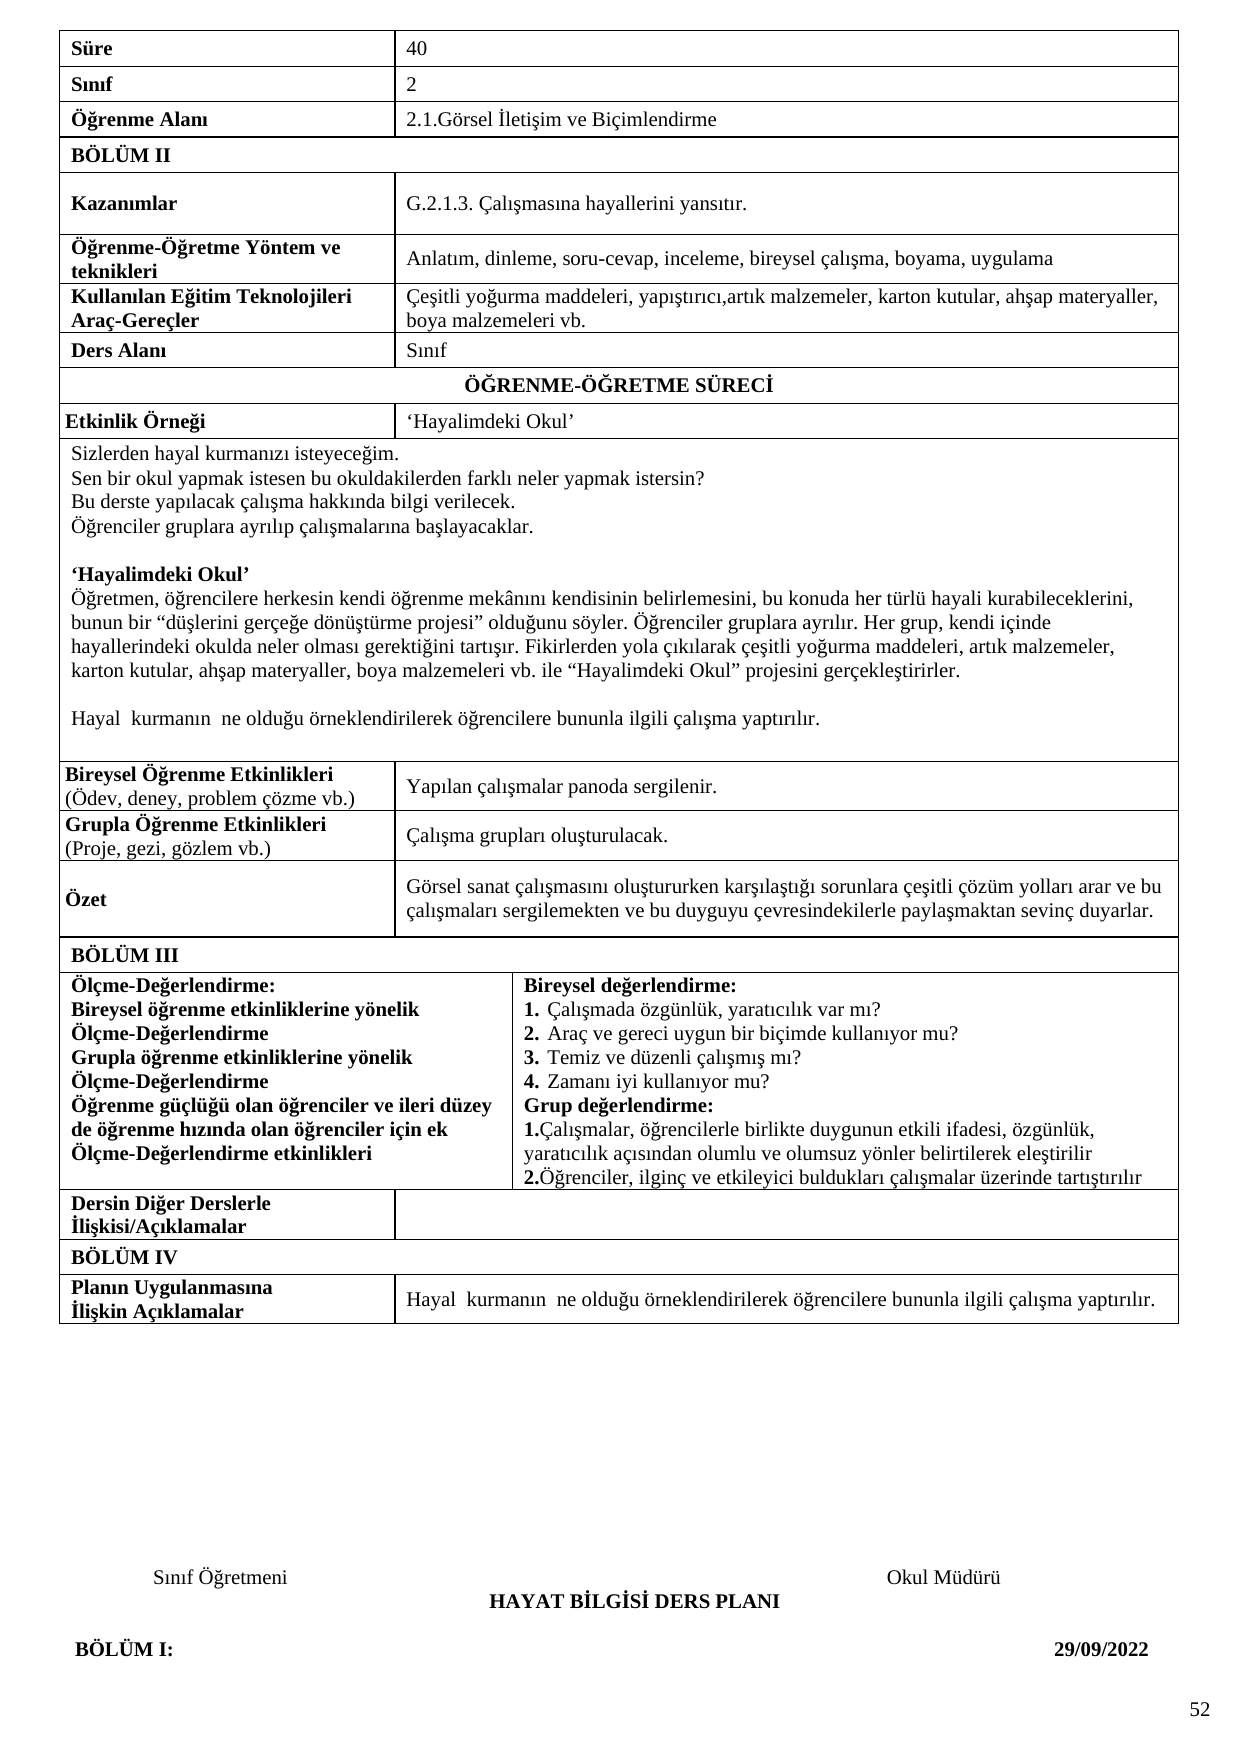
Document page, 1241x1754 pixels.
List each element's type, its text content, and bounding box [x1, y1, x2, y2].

table_cell Sınıf [60, 67, 394, 101]
table_cell Dersin Diğer Derslerle İlişkisi/Açıklamalar [60, 1190, 394, 1238]
table_cell 2.1.Görsel İletişim ve Biçimlendirme [396, 102, 1178, 136]
table_cell Grupla Öğrenme Etkinlikleri (Proje, gezi, gözlem vb.) [60, 811, 394, 859]
table_cell Özet [60, 861, 394, 936]
table_cell Ölçme-Değerlendirme: Bireysel öğrenme etkinliklerine yönelik Ölçme-Değerlendirme Grupla öğrenme etkinliklerine yönelik Ölçme-Değerlendirme Öğrenme güçlüğü olan öğrenciler ve ileri düzey de öğrenme hızında olan öğrenciler için ek Ölçme-Değerlendirme etkinlikleri [60, 973, 512, 1189]
table_cell 40 [396, 31, 1178, 66]
table_cell Kazanımlar [60, 173, 394, 233]
table_cell Etkinlik Örneği [60, 404, 394, 438]
table_cell BÖLÜM II [60, 138, 1178, 172]
table_cell Sınıf [396, 333, 1178, 367]
table_cell [396, 1190, 1178, 1238]
table_cell Kullanılan Eğitim Teknolojileri Araç-Gereçler [60, 284, 394, 332]
table_cell Öğrenme-Öğretme Yöntem ve teknikleri [60, 235, 394, 283]
table_cell Öğrenme Alanı [60, 102, 394, 136]
table_cell Bireysel değerlendirme: Çalışmada özgünlük, yaratıcılık var mı? Araç ve gereci uygun bir biçimde kullanıyor mu? Temiz ve düzenli çalışmış mı? Zamanı iyi kullanıyor mu? Grup değerlendirme: 1.Çalışmalar, öğrencilerle birlikte duygunun etkili ifadesi, özgünlük, yaratıcılık açısından olumlu ve olumsuz yönler belirtilerek eleştirilir 2.Öğrenciler, ilginç ve etkileyici buldukları çalışmalar üzerinde tartıştırılır [513, 973, 1178, 1189]
table_cell Ders Alanı [60, 333, 394, 367]
table_cell G.2.1.3. Çalışmasına hayallerini yansıtır. [396, 173, 1178, 233]
text Sınıf Öğretmeni Okul Müdürü [59, 1565, 1210, 1589]
table_cell Yapılan çalışmalar panoda sergilenir. [396, 762, 1178, 810]
table_cell Çeşitli yoğurma maddeleri, yapıştırıcı,artık malzemeler, karton kutular, ahşap materyaller, boya malzemeleri vb. [396, 284, 1178, 332]
table_cell ÖĞRENME-ÖĞRETME SÜRECİ [60, 368, 1178, 403]
text HAYAT BİLGİSİ DERS PLANI [59, 1589, 1210, 1613]
table_cell BÖLÜM III [60, 938, 1178, 972]
table_cell Süre [60, 31, 394, 66]
table_cell Çalışma grupları oluşturulacak. [396, 811, 1178, 859]
text BÖLÜM I: 29/09/2022 [59, 1637, 1210, 1661]
table_cell BÖLÜM IV [60, 1240, 1178, 1274]
table_cell 2 [396, 67, 1178, 101]
table_cell Hayal kurmanın ne olduğu örneklendirilerek öğrencilere bununla ilgili çalışma yaptırılır. [396, 1275, 1178, 1323]
table_cell Planın Uygulanmasına İlişkin Açıklamalar [60, 1275, 394, 1323]
table_cell Sizlerden hayal kurmanızı isteyeceğim. Sen bir okul yapmak istesen bu okuldakilerden farklı neler yapmak istersin? Bu derste yapılacak çalışma hakkında bilgi verilecek. Öğrenciler gruplara ayrılıp çalışmalarına başlayacaklar. ‘Hayalimdeki Okul’ Öğretmen, öğrencilere herkesin kendi öğrenme mekânını kendisinin belirlemesini, bu konuda her türlü hayali kurabileceklerini, bunun bir “düşlerini gerçeğe dönüştürme projesi” olduğunu söyler. Öğrenciler gruplara ayrılır. Her grup, kendi içinde hayallerindeki okulda neler olması gerektiğini tartışır. Fikirlerden yola çıkılarak çeşitli yoğurma maddeleri, artık malzemeler, karton kutular, ahşap materyaller, boya malzemeleri vb. ile “Hayalimdeki Okul” projesini gerçekleştirirler. Hayal kurmanın ne olduğu örneklendirilerek öğrencilere bununla ilgili çalışma yaptırılır. [60, 439, 1178, 761]
table_cell Görsel sanat çalışmasını oluştururken karşılaştığı sorunlara çeşitli çözüm yolları arar ve bu çalışmaları sergilemekten ve bu duyguyu çevresindekilerle paylaşmaktan sevinç duyarlar. [396, 861, 1178, 936]
table_cell Bireysel Öğrenme Etkinlikleri (Ödev, deney, problem çözme vb.) [60, 762, 394, 810]
table_cell ‘Hayalimdeki Okul’ [396, 404, 1178, 438]
table_cell Anlatım, dinleme, soru-cevap, inceleme, bireysel çalışma, boyama, uygulama [396, 235, 1178, 283]
